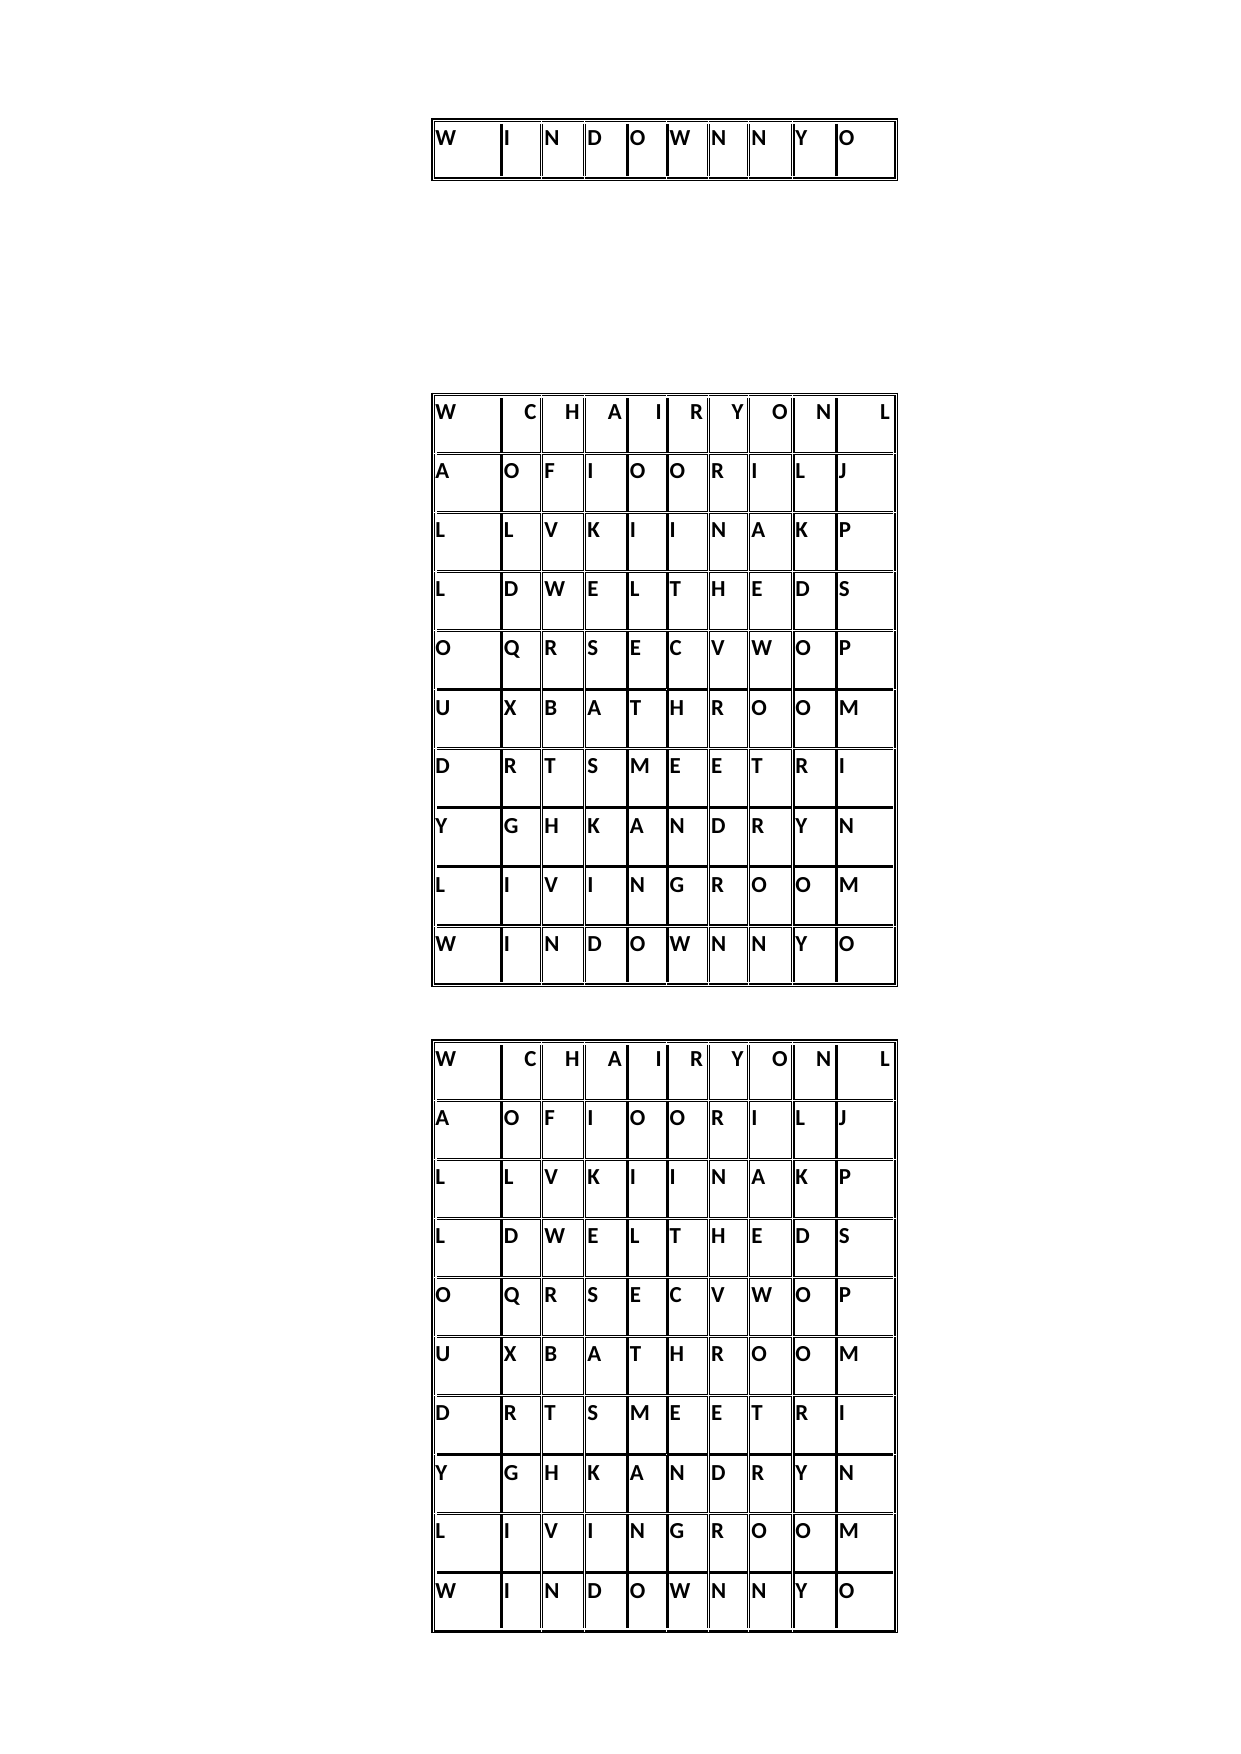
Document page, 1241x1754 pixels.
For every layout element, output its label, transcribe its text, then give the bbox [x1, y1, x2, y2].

table_header R [667, 1043, 708, 1098]
table_cell I [750, 455, 791, 511]
table_header C [501, 1043, 542, 1098]
table_cell S [586, 632, 626, 688]
table_header R [667, 396, 708, 452]
table_cell R [503, 1397, 540, 1453]
table_cell I [586, 868, 626, 924]
table_cell F [543, 455, 583, 511]
table_cell X [503, 1338, 540, 1394]
table_cell O [750, 1338, 791, 1394]
table_header O [749, 1041, 793, 1098]
table_cell V [710, 1279, 747, 1335]
table_cell G [503, 1456, 540, 1512]
table_cell K [586, 1456, 626, 1512]
table_cell D [795, 573, 835, 629]
table_cell O [795, 691, 835, 747]
table_cell W [750, 632, 791, 688]
table_cell H [543, 1456, 583, 1512]
table_header H [542, 1043, 585, 1098]
table_cell D [585, 1574, 627, 1630]
table_cell W [750, 1279, 791, 1335]
table_cell N [749, 120, 793, 177]
table_cell V [710, 632, 747, 688]
table_cell D [503, 573, 540, 629]
table_cell I [669, 1161, 707, 1217]
table_cell K [586, 514, 626, 570]
table_cell I [750, 1102, 791, 1157]
table_cell I [503, 1515, 540, 1571]
table_cell M [836, 1512, 896, 1571]
table_cell L [629, 1220, 666, 1276]
table_cell O [669, 455, 707, 511]
table_cell R [710, 691, 747, 747]
table_cell C [669, 1279, 707, 1335]
table_header W [435, 396, 501, 452]
table_cell M [838, 865, 894, 924]
table_cell H [669, 1338, 707, 1394]
table_cell F [543, 1102, 583, 1157]
table_cell R [543, 1279, 583, 1335]
table_cell E [669, 1397, 707, 1453]
table_cell R [710, 1338, 747, 1394]
table_cell Q [503, 632, 540, 688]
table_header N [793, 1043, 836, 1098]
table_cell D [710, 1456, 747, 1512]
table_header H [542, 396, 585, 452]
table_cell D [503, 1220, 540, 1276]
table_cell E [710, 750, 747, 806]
table_cell U [433, 1335, 501, 1394]
table_cell N [629, 1515, 666, 1571]
table_cell R [795, 1397, 835, 1453]
table_cell O [627, 1574, 667, 1630]
table_cell O [836, 1571, 894, 1630]
table_cell T [750, 1397, 791, 1453]
table_cell E [750, 573, 791, 629]
table_cell L [503, 514, 540, 570]
table_cell N [838, 806, 894, 865]
table_header A [585, 396, 627, 452]
table_cell T [750, 750, 791, 806]
table_cell Y [793, 928, 836, 983]
table_cell H [710, 1220, 747, 1276]
table_cell I [669, 514, 707, 570]
table_header L [836, 1043, 894, 1098]
table_cell O [750, 691, 791, 747]
table_cell P [836, 629, 896, 688]
table_cell A [586, 691, 626, 747]
table_cell I [586, 1515, 626, 1571]
table_cell R [710, 868, 747, 924]
table_cell B [543, 691, 583, 747]
table_cell S [836, 1217, 896, 1276]
table_cell W [667, 1574, 708, 1630]
table_cell D [710, 809, 747, 865]
table_cell G [669, 868, 707, 924]
table_cell N [710, 514, 747, 570]
table_cell X [503, 691, 540, 747]
table_cell V [543, 1515, 583, 1571]
table_cell T [669, 1220, 707, 1276]
table_cell S [836, 570, 896, 629]
table_cell O [627, 928, 667, 983]
table_header I [627, 1041, 667, 1098]
table_cell W [543, 573, 583, 629]
table_cell R [503, 750, 540, 806]
table_header A [585, 1043, 627, 1098]
table_cell W [435, 1571, 501, 1630]
table_cell C [669, 632, 707, 688]
table_cell A [586, 1338, 626, 1394]
table_cell N [710, 1161, 747, 1217]
table_cell R [795, 750, 835, 806]
table_cell D [433, 1394, 501, 1453]
table_cell U [433, 688, 500, 747]
table_cell L [433, 1512, 501, 1571]
table_cell L [433, 1217, 501, 1276]
table_cell N [749, 1571, 793, 1630]
table_cell D [433, 747, 501, 806]
table_header Y [709, 1043, 749, 1098]
table_cell N [542, 122, 585, 177]
table_cell L [503, 1161, 540, 1217]
table_cell O [795, 1515, 835, 1571]
table_cell V [543, 1161, 583, 1217]
table_cell Y [793, 122, 836, 177]
table_cell D [795, 1220, 835, 1276]
table_cell I [836, 1394, 896, 1453]
table_cell K [586, 809, 626, 865]
table_cell T [543, 750, 583, 806]
table_cell I [836, 747, 896, 806]
table_cell O [503, 455, 540, 511]
table_cell I [629, 1161, 666, 1217]
table_cell D [585, 928, 627, 983]
table_cell O [629, 455, 666, 511]
table_cell O [836, 924, 895, 983]
table_cell O [750, 1515, 791, 1571]
table_cell K [586, 1161, 626, 1217]
table_cell N [709, 122, 749, 177]
table_cell H [710, 573, 747, 629]
table_cell J [836, 452, 896, 511]
table_cell Y [793, 1574, 836, 1630]
table_cell B [543, 1338, 583, 1394]
table_cell O [795, 1279, 835, 1335]
table_cell N [838, 1453, 896, 1512]
table_cell Q [503, 1279, 540, 1335]
table_cell M [629, 750, 666, 806]
table_cell O [795, 1338, 835, 1394]
table_cell M [836, 1335, 896, 1394]
table_cell L [795, 1102, 835, 1157]
table_cell S [586, 1397, 626, 1453]
table_cell J [838, 1099, 895, 1157]
table_cell O [433, 629, 501, 688]
table_cell W [667, 122, 708, 177]
table_cell I [501, 122, 542, 177]
table_cell E [586, 1220, 626, 1276]
table_cell N [669, 809, 707, 865]
table_cell L [629, 573, 666, 629]
table_cell T [629, 1338, 666, 1394]
table_cell N [749, 924, 793, 983]
table_cell N [542, 1574, 585, 1630]
table_cell A [435, 1099, 500, 1157]
table_cell I [586, 1102, 626, 1157]
table_cell E [629, 632, 666, 688]
table_cell W [435, 122, 501, 177]
table_header L [836, 396, 894, 452]
table_cell O [750, 868, 791, 924]
table_cell M [629, 1397, 666, 1453]
table_cell L [433, 511, 501, 570]
table_cell L [435, 865, 500, 924]
table_cell I [629, 514, 666, 570]
table_header O [749, 394, 793, 452]
table_cell L [433, 570, 501, 629]
table_cell T [629, 691, 666, 747]
table_cell Y [795, 809, 835, 865]
table_cell E [669, 750, 707, 806]
table_cell K [795, 514, 835, 570]
table_cell O [795, 632, 835, 688]
table_cell I [501, 928, 542, 983]
table_cell W [435, 924, 501, 983]
table_cell I [501, 1574, 542, 1630]
table_cell P [836, 511, 896, 570]
table_cell T [669, 573, 707, 629]
table_cell O [795, 868, 835, 924]
table_cell G [669, 1515, 707, 1571]
table_cell Y [795, 1456, 835, 1512]
table_header N [793, 396, 836, 452]
table_cell V [543, 868, 583, 924]
table_cell A [750, 1161, 791, 1217]
table_cell R [543, 632, 583, 688]
table_cell O [433, 1276, 501, 1335]
table_header C [501, 396, 542, 452]
table_cell P [836, 1276, 896, 1335]
table_cell E [629, 1279, 666, 1335]
table_cell H [543, 809, 583, 865]
table_cell P [838, 1158, 895, 1217]
table_header Y [709, 396, 749, 452]
table_cell H [669, 691, 707, 747]
table_cell V [543, 514, 583, 570]
table_cell E [710, 1397, 747, 1453]
table_cell N [629, 868, 666, 924]
table_cell S [586, 1279, 626, 1335]
table_cell O [669, 1102, 707, 1157]
table_header I [627, 394, 667, 452]
table_cell R [710, 1515, 747, 1571]
table_cell A [629, 1456, 666, 1512]
table_cell O [627, 120, 667, 177]
table_cell O [836, 122, 894, 177]
table_cell R [750, 1456, 791, 1512]
table_cell I [503, 868, 540, 924]
table_cell N [669, 1456, 707, 1512]
table_cell R [750, 809, 791, 865]
table_cell D [585, 122, 627, 177]
table_cell N [709, 928, 749, 983]
table_cell Y [433, 1453, 500, 1512]
table_cell R [710, 455, 747, 511]
table_cell O [629, 1102, 666, 1157]
table_cell W [667, 928, 708, 983]
table_cell A [629, 809, 666, 865]
table_cell M [838, 688, 896, 747]
table_cell K [795, 1161, 835, 1217]
table_header W [435, 1043, 501, 1098]
table_cell L [435, 1158, 500, 1217]
table_cell R [710, 1102, 747, 1157]
table_cell L [795, 455, 835, 511]
table_cell O [503, 1102, 540, 1157]
table_cell E [750, 1220, 791, 1276]
table_cell N [542, 928, 585, 983]
table_cell I [586, 455, 626, 511]
table_cell E [586, 573, 626, 629]
table_cell G [503, 809, 540, 865]
table_cell A [433, 452, 501, 511]
table_cell A [750, 514, 791, 570]
table_cell W [543, 1220, 583, 1276]
table_cell Y [435, 806, 500, 865]
table_cell S [586, 750, 626, 806]
table_cell N [709, 1574, 749, 1630]
table_cell T [543, 1397, 583, 1453]
